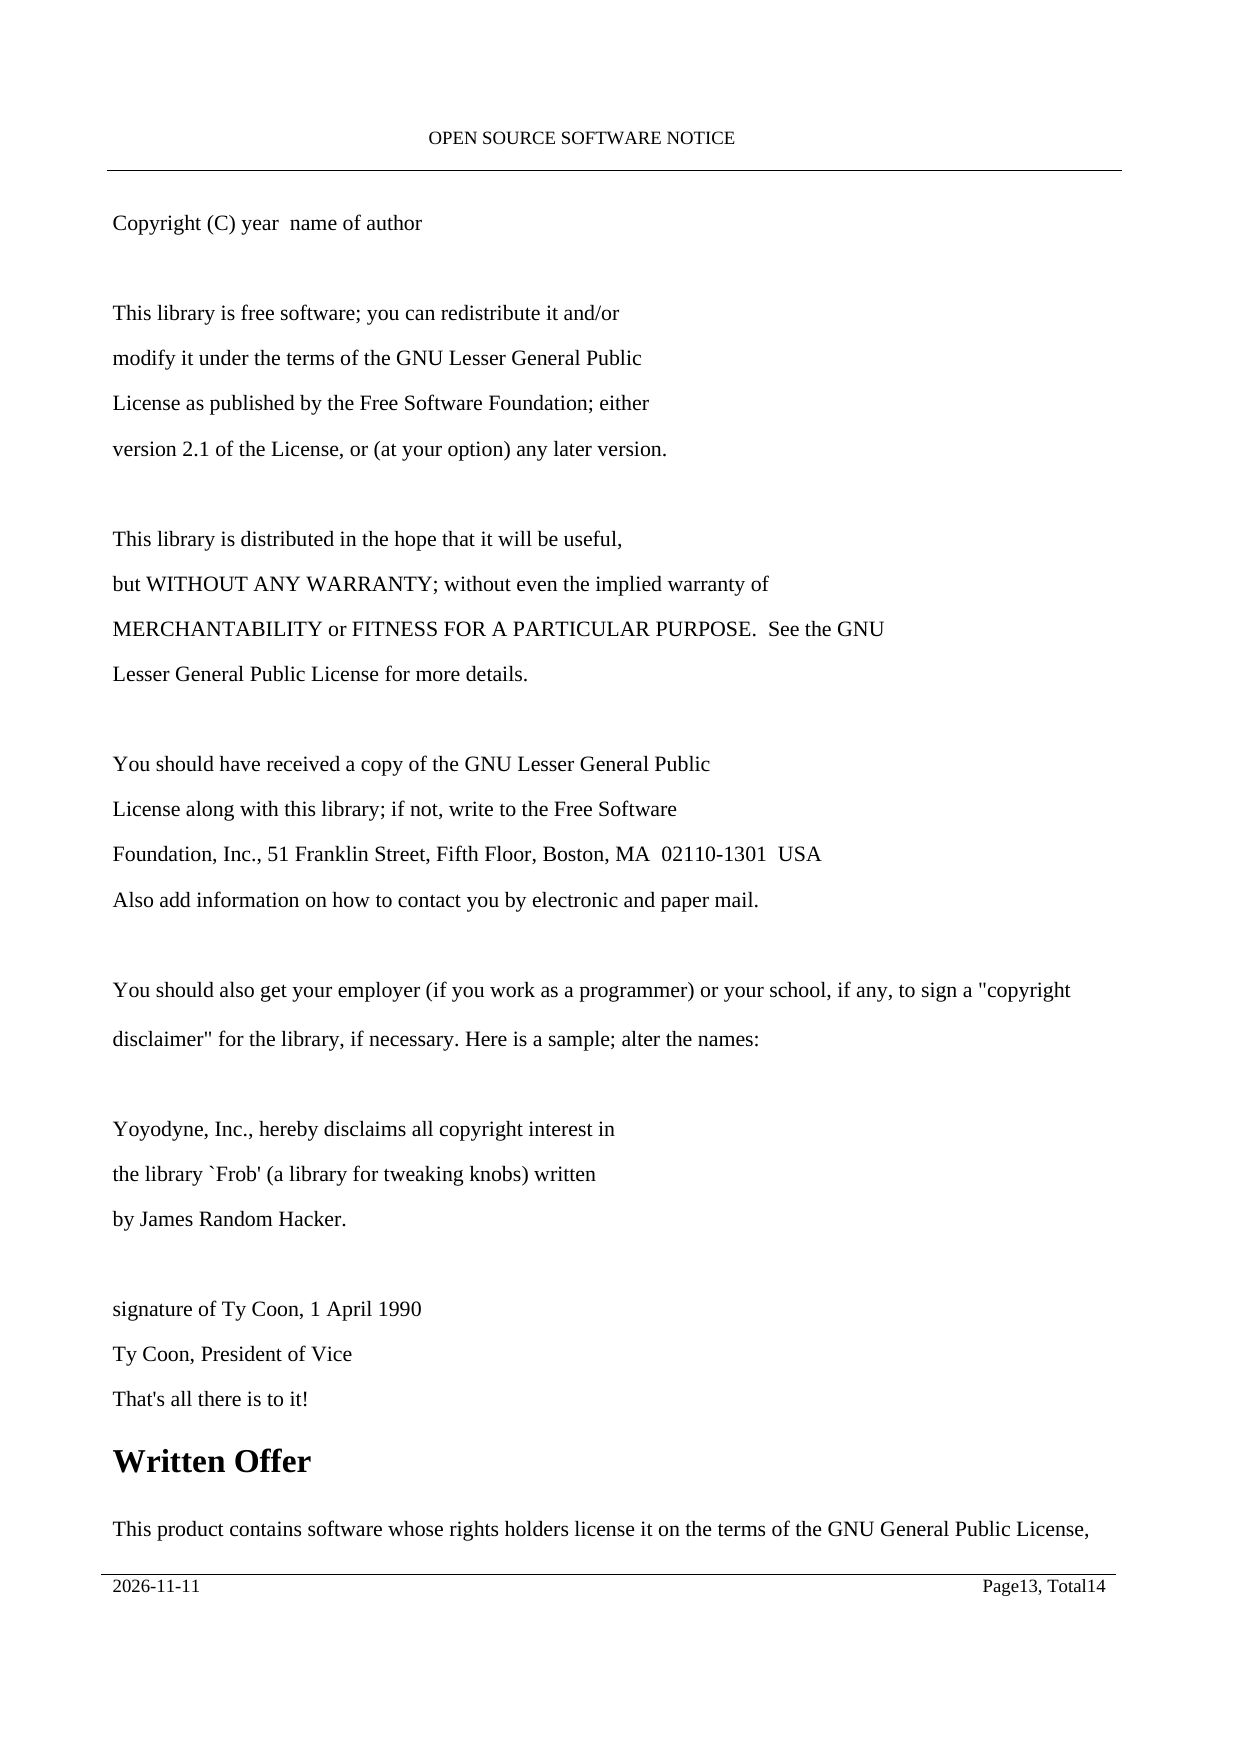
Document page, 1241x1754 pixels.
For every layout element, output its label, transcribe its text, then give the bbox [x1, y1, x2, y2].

text Written Offer [112, 1428, 1128, 1493]
text the library `Frob' (a library for tweaking knobs) written [112, 1157, 1128, 1190]
text That's all there is to it! [112, 1383, 1128, 1415]
text Ty Coon, President of Vice [112, 1338, 1128, 1370]
text Copyright (C) year name of author [112, 206, 1128, 239]
text MERCHANTABILITY or FITNESS FOR A PARTICULAR PURPOSE. See the GNU [112, 612, 1128, 645]
text signature of Ty Coon, 1 April 1990 [112, 1292, 1128, 1325]
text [112, 1512, 1128, 1544]
text You should have received a copy of the GNU Lesser General Public [112, 748, 1128, 780]
text License along with this library; if not, write to the Free Software [112, 793, 1128, 825]
text Lesser General Public License for more details. [112, 657, 1128, 690]
text but WITHOUT ANY WARRANTY; without even the implied warranty of [112, 567, 1128, 600]
text You should also get your employer (if you work as a programmer) or your school, if any, to sign a "copyright disclaimer" for the library, if necessary. Here is a sample; alter the names: [112, 973, 1128, 1054]
text This library is free software; you can redistribute it and/or [112, 297, 1128, 329]
text Foundation, Inc., 51 Franklin Street, Fifth Floor, Boston, MA 02110-1301 USA [112, 838, 1128, 870]
text version 2.1 of the License, or (at your option) any later version. [112, 432, 1128, 464]
text by James Random Hacker. [112, 1202, 1128, 1235]
text Yoyodyne, Inc., hereby disclaims all copyright interest in [112, 1112, 1128, 1144]
text License as published by the Free Software Foundation; either [112, 387, 1128, 419]
text Also add information on how to contact you by electronic and paper mail. [112, 883, 1128, 915]
text modify it under the terms of the GNU Lesser General Public [112, 342, 1128, 374]
text This library is distributed in the hope that it will be useful, [112, 522, 1128, 554]
